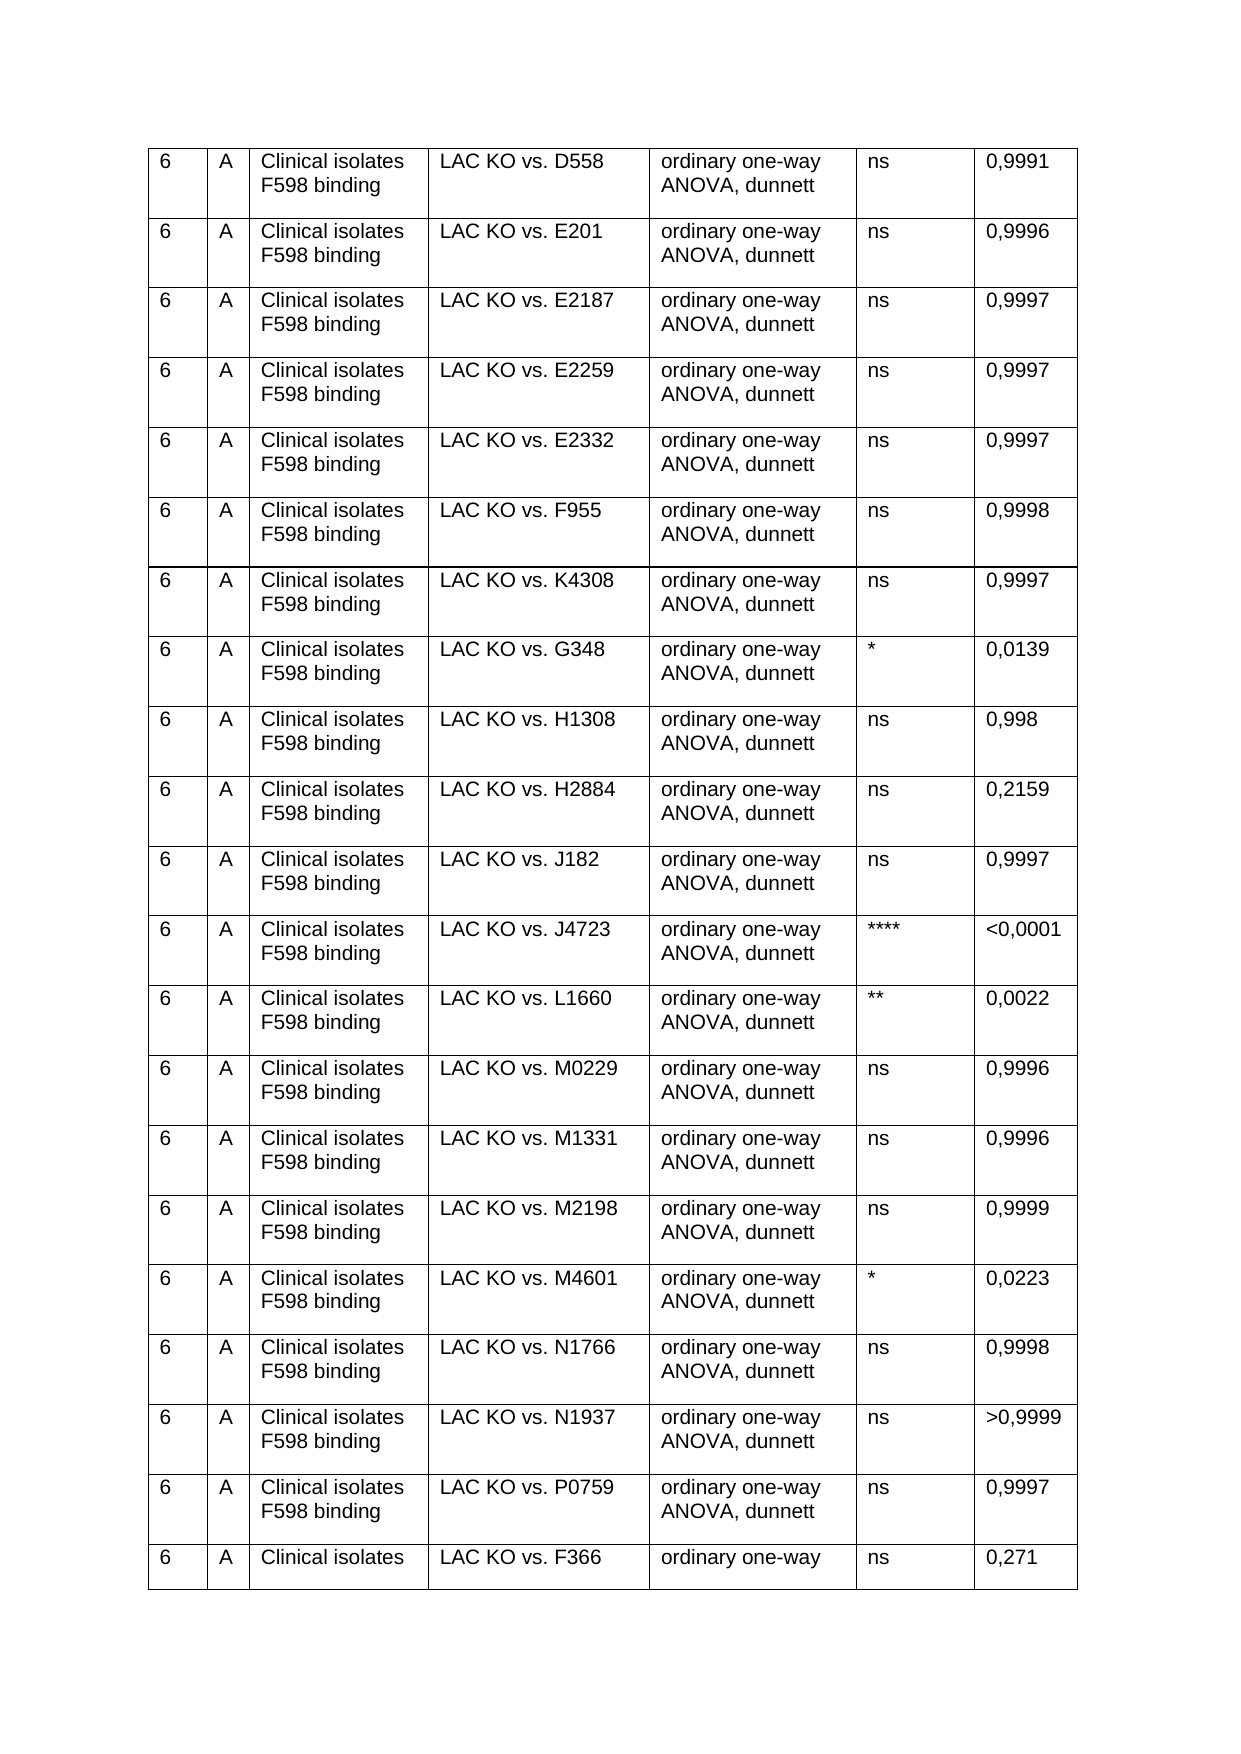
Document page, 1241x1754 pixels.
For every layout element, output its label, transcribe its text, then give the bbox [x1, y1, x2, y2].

table_cell LAC KO vs. F955 [429, 498, 649, 566]
table_cell LAC KO vs. M4601 [429, 1265, 649, 1334]
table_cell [250, 149, 428, 217]
table_cell A [208, 777, 249, 846]
table_cell <0,0001 [975, 916, 1077, 985]
table_cell A [208, 1056, 249, 1125]
table_cell ordinary one-way ANOVA, dunnett [650, 1196, 856, 1264]
table_cell Clinical isolates F598 binding [250, 219, 428, 287]
table_cell ns [857, 1056, 974, 1125]
table_cell ns [857, 358, 974, 427]
table_cell * [857, 1265, 974, 1334]
table_cell ns [857, 1335, 974, 1404]
table_cell 6 [149, 777, 207, 846]
table_cell 6 [149, 707, 207, 776]
table_cell A [208, 916, 249, 985]
table_cell ordinary one-way ANOVA, dunnett [650, 777, 856, 846]
table_cell ns [857, 847, 974, 915]
table_cell LAC KO vs. L1660 [429, 986, 649, 1055]
table_cell LAC KO vs. E201 [429, 219, 649, 287]
table_cell A [208, 1475, 249, 1543]
table_cell A [208, 1405, 249, 1474]
table_cell 6 [149, 219, 207, 287]
table_cell 0,9997 [975, 358, 1077, 427]
table_cell 6 [149, 986, 207, 1055]
table_cell LAC KO vs. M0229 [429, 1056, 649, 1125]
table_cell ordinary one-way ANOVA, dunnett [650, 219, 856, 287]
table_cell Clinical isolates F598 binding [250, 916, 428, 985]
table_cell LAC KO vs. F366 [429, 1545, 649, 1589]
table_cell A [208, 1335, 249, 1404]
table_cell ns [857, 568, 974, 636]
table_cell 6 [149, 428, 207, 497]
table_cell * [857, 637, 974, 706]
table_cell LAC KO vs. M1331 [429, 1126, 649, 1194]
table_cell A [208, 847, 249, 915]
table_cell ** [857, 986, 974, 1055]
table_cell 6 [149, 498, 207, 566]
table_cell Clinical isolates F598 binding [250, 288, 428, 357]
table_cell Clinical isolates F598 binding [250, 1405, 428, 1474]
table_cell ordinary one-way ANOVA, dunnett [650, 1126, 856, 1194]
table_cell 6 [149, 847, 207, 915]
table_cell A [208, 288, 249, 357]
table_cell 0,9997 [975, 568, 1077, 636]
table_cell 0,9998 [975, 1335, 1077, 1404]
table_cell Clinical isolates F598 binding [250, 847, 428, 915]
table_cell 0,0022 [975, 986, 1077, 1055]
table_cell Clinical isolates F598 binding [250, 568, 428, 636]
table_cell 6 [149, 1126, 207, 1194]
table_cell 6 [149, 358, 207, 427]
table_cell Clinical isolates F598 binding [250, 1196, 428, 1264]
table_cell ordinary one-way ANOVA, dunnett [650, 498, 856, 566]
table_cell ns [857, 149, 974, 217]
table_cell 6 [149, 149, 207, 217]
table_cell 0,9996 [975, 219, 1077, 287]
table_cell 6 [149, 568, 207, 636]
table_cell **** [857, 916, 974, 985]
table_cell LAC KO vs. K4308 [429, 568, 649, 636]
table_cell 0,9997 [975, 1475, 1077, 1543]
table_cell 0,998 [975, 707, 1077, 776]
table_cell ordinary one-way ANOVA, dunnett [650, 1335, 856, 1404]
table_cell ordinary one-way ANOVA, dunnett [650, 1056, 856, 1125]
table_cell 0,9997 [975, 847, 1077, 915]
table_cell 0,271 [975, 1545, 1077, 1589]
table_cell A [208, 149, 249, 217]
table_cell A [208, 637, 249, 706]
table_cell 6 [149, 1196, 207, 1264]
table_cell A [208, 1545, 249, 1589]
table_cell 0,9996 [975, 1056, 1077, 1125]
table_cell ordinary one-way ANOVA, dunnett [650, 568, 856, 636]
table_cell ordinary one-way ANOVA, dunnett [650, 847, 856, 915]
table_cell Clinical isolates F598 binding [250, 1335, 428, 1404]
table_cell LAC KO vs. N1937 [429, 1405, 649, 1474]
table_cell ordinary one-way ANOVA, dunnett [650, 1265, 856, 1334]
table_cell Clinical isolates F598 binding [250, 498, 428, 566]
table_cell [250, 1545, 428, 1589]
table_cell A [208, 428, 249, 497]
table_cell 0,0139 [975, 637, 1077, 706]
table_cell Clinical isolates F598 binding [250, 1475, 428, 1543]
table_cell 0,9997 [975, 428, 1077, 497]
table_cell LAC KO vs. E2259 [429, 358, 649, 427]
table_cell 6 [149, 916, 207, 985]
table_cell LAC KO vs. H1308 [429, 707, 649, 776]
table_cell ordinary one-way ANOVA, dunnett [650, 1475, 856, 1543]
table_cell 6 [149, 1405, 207, 1474]
table_cell >0,9999 [975, 1405, 1077, 1474]
table_cell ordinary one-way ANOVA, dunnett [650, 707, 856, 776]
table_cell LAC KO vs. D558 [429, 149, 649, 217]
table_cell ordinary one-way ANOVA, dunnett [650, 916, 856, 985]
table_cell Clinical isolates F598 binding [250, 986, 428, 1055]
table_cell ordinary one-way ANOVA, dunnett [650, 986, 856, 1055]
table_cell LAC KO vs. N1766 [429, 1335, 649, 1404]
table_cell 0,0223 [975, 1265, 1077, 1334]
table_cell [650, 1545, 856, 1589]
table_cell LAC KO vs. M2198 [429, 1196, 649, 1264]
table_cell A [208, 1126, 249, 1194]
table_cell LAC KO vs. P0759 [429, 1475, 649, 1543]
table_cell ns [857, 777, 974, 846]
table_cell 6 [149, 1335, 207, 1404]
table_cell LAC KO vs. E2332 [429, 428, 649, 497]
table_cell A [208, 498, 249, 566]
table_cell Clinical isolates F598 binding [250, 707, 428, 776]
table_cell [650, 149, 856, 217]
table_cell ns [857, 1405, 974, 1474]
table_cell ns [857, 1126, 974, 1194]
table_cell Clinical isolates F598 binding [250, 358, 428, 427]
table_cell 6 [149, 1056, 207, 1125]
table_cell A [208, 1196, 249, 1264]
table_cell ns [857, 1196, 974, 1264]
table_cell LAC KO vs. J182 [429, 847, 649, 915]
table_cell Clinical isolates F598 binding [250, 777, 428, 846]
table_cell 0,9997 [975, 288, 1077, 357]
table_cell Clinical isolates F598 binding [250, 1056, 428, 1125]
table_cell ns [857, 1545, 974, 1589]
table_cell Clinical isolates F598 binding [250, 1265, 428, 1334]
table_cell Clinical isolates F598 binding [250, 428, 428, 497]
table_cell ordinary one-way ANOVA, dunnett [650, 428, 856, 497]
table_cell A [208, 986, 249, 1055]
table_cell LAC KO vs. H2884 [429, 777, 649, 846]
table_cell LAC KO vs. E2187 [429, 288, 649, 357]
table_cell LAC KO vs. J4723 [429, 916, 649, 985]
table_cell A [208, 1265, 249, 1334]
table_cell 6 [149, 1545, 207, 1589]
table_cell A [208, 568, 249, 636]
table_cell ns [857, 288, 974, 357]
table_cell ns [857, 428, 974, 497]
table_cell Clinical isolates F598 binding [250, 637, 428, 706]
table_cell ns [857, 707, 974, 776]
table_cell ns [857, 219, 974, 287]
table_cell Clinical isolates F598 binding [250, 1126, 428, 1194]
table_cell LAC KO vs. G348 [429, 637, 649, 706]
table_cell 0,9999 [975, 1196, 1077, 1264]
table_cell 6 [149, 288, 207, 357]
table_cell 0,2159 [975, 777, 1077, 846]
table_cell 6 [149, 637, 207, 706]
table_cell 6 [149, 1475, 207, 1543]
table_cell 0,9998 [975, 498, 1077, 566]
table_cell 0,9996 [975, 1126, 1077, 1194]
table_cell 6 [149, 1265, 207, 1334]
table_cell ordinary one-way ANOVA, dunnett [650, 358, 856, 427]
table_cell A [208, 219, 249, 287]
table_cell ns [857, 1475, 974, 1543]
table_cell ns [857, 498, 974, 566]
table_cell ordinary one-way ANOVA, dunnett [650, 288, 856, 357]
table_cell A [208, 358, 249, 427]
table_cell 0,9991 [975, 149, 1077, 217]
table_cell A [208, 707, 249, 776]
table_cell ordinary one-way ANOVA, dunnett [650, 1405, 856, 1474]
table_cell ordinary one-way ANOVA, dunnett [650, 637, 856, 706]
